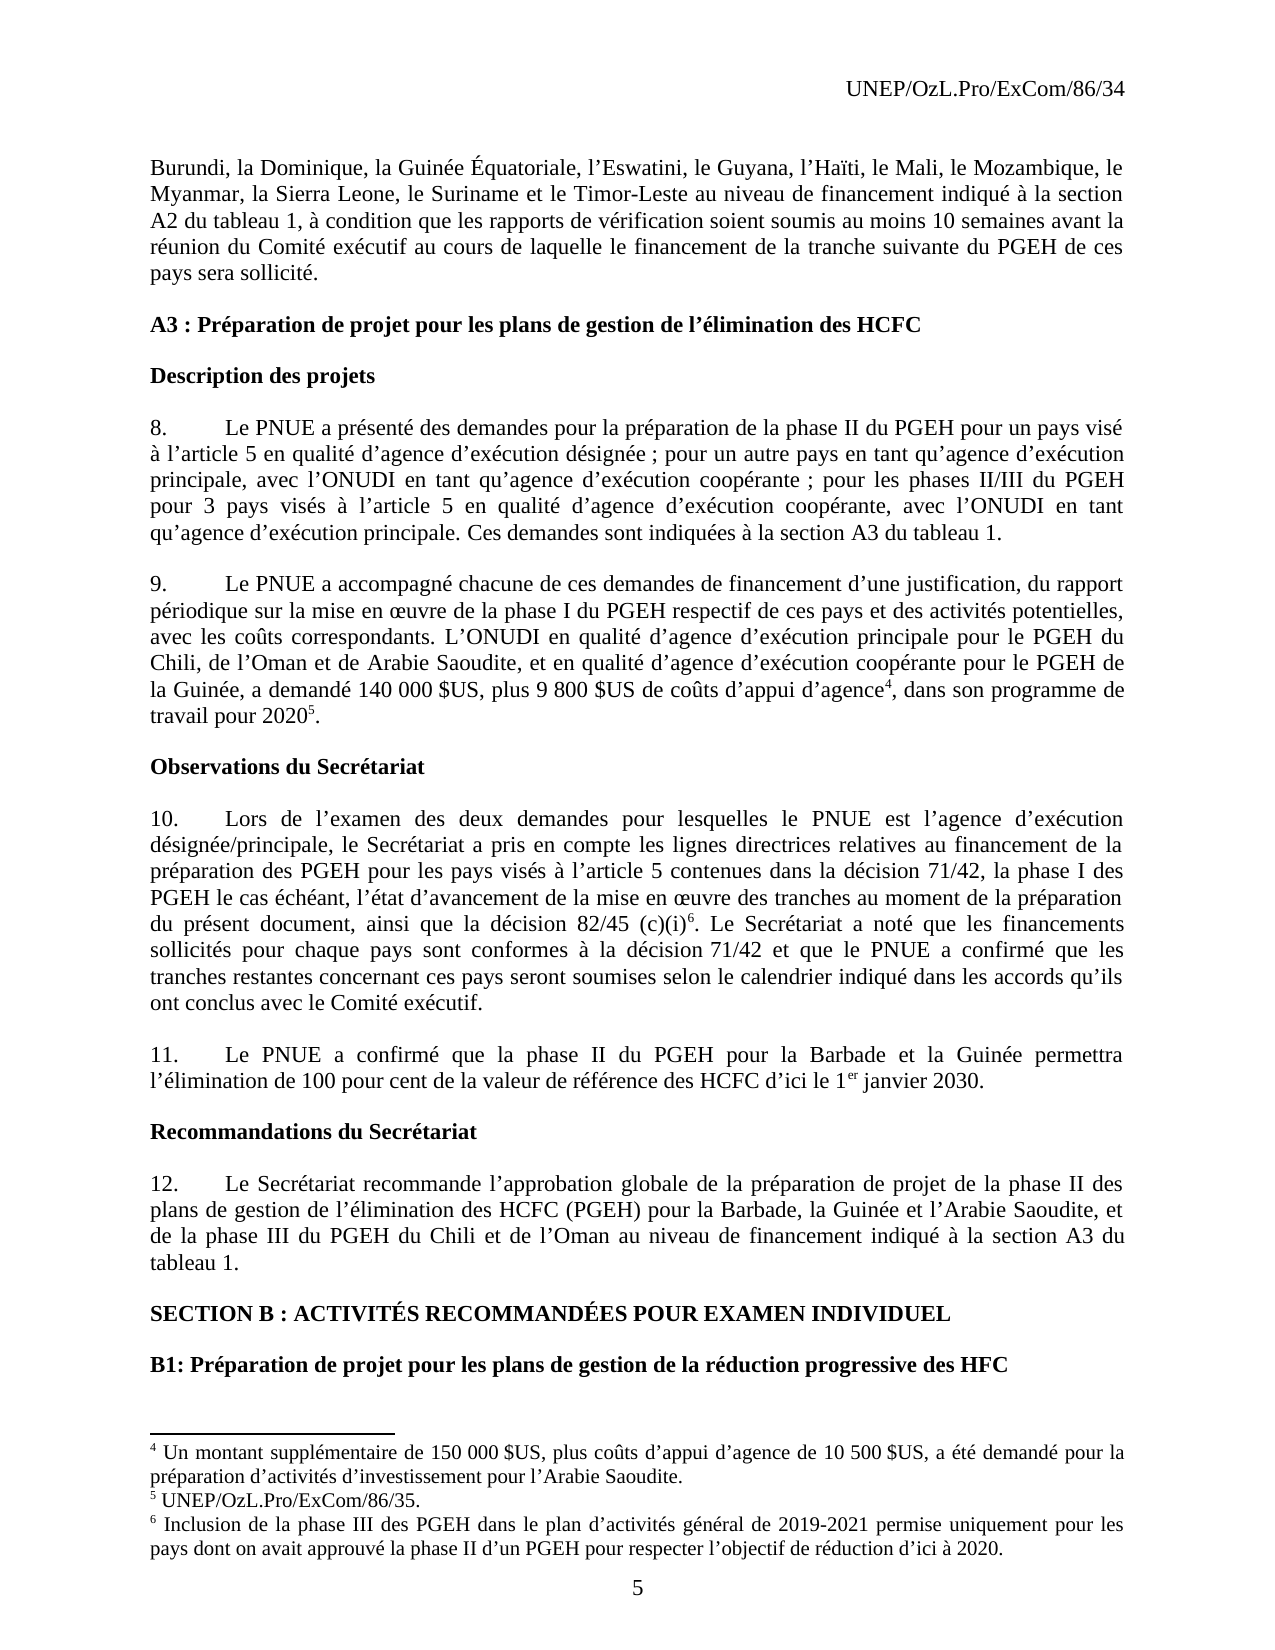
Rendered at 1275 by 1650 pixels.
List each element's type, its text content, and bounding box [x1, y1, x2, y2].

subtitle Le PNUE a présenté des demandes pour la préparation de la phase II du PGEH pour un pays visé à l’article 5 en qualité d’agence d’exécution désignée ; pour un autre pays en tant qu’agence d’exécution principale, avec l’ONUDI en tant qu’agence d’exécution coopérante ; pour les phases II/III du PGEH pour 3 pays visés à l’article 5 en qualité d’agence d’exécution coopérante, avec l’ONUDI en tant qu’agence d’exécution principale. Ces demandes sont indiquées à la section A3 du tableau 1. [150, 413, 1125, 545]
subtitle Recommandations du Secrétariat [150, 1118, 1125, 1145]
text A3 : Préparation de projet pour les plans de gestion de l’élimination des HCFC [150, 311, 1125, 337]
subtitle Le PNUE a accompagné chacune de ces demandes de financement d’une justification, du rapport périodique sur la mise en œuvre de la phase I du PGEH respectif de ces pays et des activités potentielles, avec les coûts correspondants. L’ONUDI en qualité d’agence d’exécution principale pour le PGEH du Chili, de l’Oman et de Arabie Saoudite, et en qualité d’agence d’exécution coopérante pour le PGEH de la Guinée, a demandé 140 000 $US, plus 9 800 $US de coûts d’appui d’agence, dans son programme de travail pour 2020. [150, 570, 1125, 728]
text Description des projets [150, 362, 1125, 388]
subtitle Le Secrétariat recommande l’approbation globale de la préparation de projet de la phase II des plans de gestion de l’élimination des HCFC (PGEH) pour la Barbade, la Guinée et l’Arabie Saoudite, et de la phase III du PGEH du Chili et de l’Oman au niveau de financement indiqué à la section A3 du tableau 1. [150, 1170, 1125, 1275]
subtitle Lors de l’examen des deux demandes pour lesquelles le PNUE est l’agence d’exécution désignée/principale, le Secrétariat a pris en compte les lignes directrices relatives au financement de la préparation des PGEH pour les pays visés à l’article 5 contenues dans la décision 71/42, la phase I des PGEH le cas échéant, l’état d’avancement de la mise en œuvre des tranches au moment de la préparation du présent document, ainsi que la décision 82/45 (c)(i). Le Secrétariat a noté que les financements sollicités pour chaque pays sont conformes à la décision 71/42 et que le PNUE a confirmé que les tranches restantes concernant ces pays seront soumises selon le calendrier indiqué dans les accords qu’ils ont conclus avec le Comité exécutif. [150, 805, 1125, 1016]
subtitle Le PNUE a confirmé que la phase II du PGEH pour la Barbade et la Guinée permettra l’élimination de 100 pour cent de la valeur de référence des HCFC d’ici le 1er janvier 2030. [150, 1041, 1125, 1093]
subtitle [150, 154, 1125, 286]
subtitle B1: Préparation de projet pour les plans de gestion de la réduction progressive des HFC [150, 1351, 1125, 1378]
subtitle Observations du Secrétariat [150, 753, 1125, 780]
text SECTION B : ACTIVITÉS RECOMMANDÉES POUR EXAMEN INDIVIDUEL [150, 1300, 1125, 1326]
